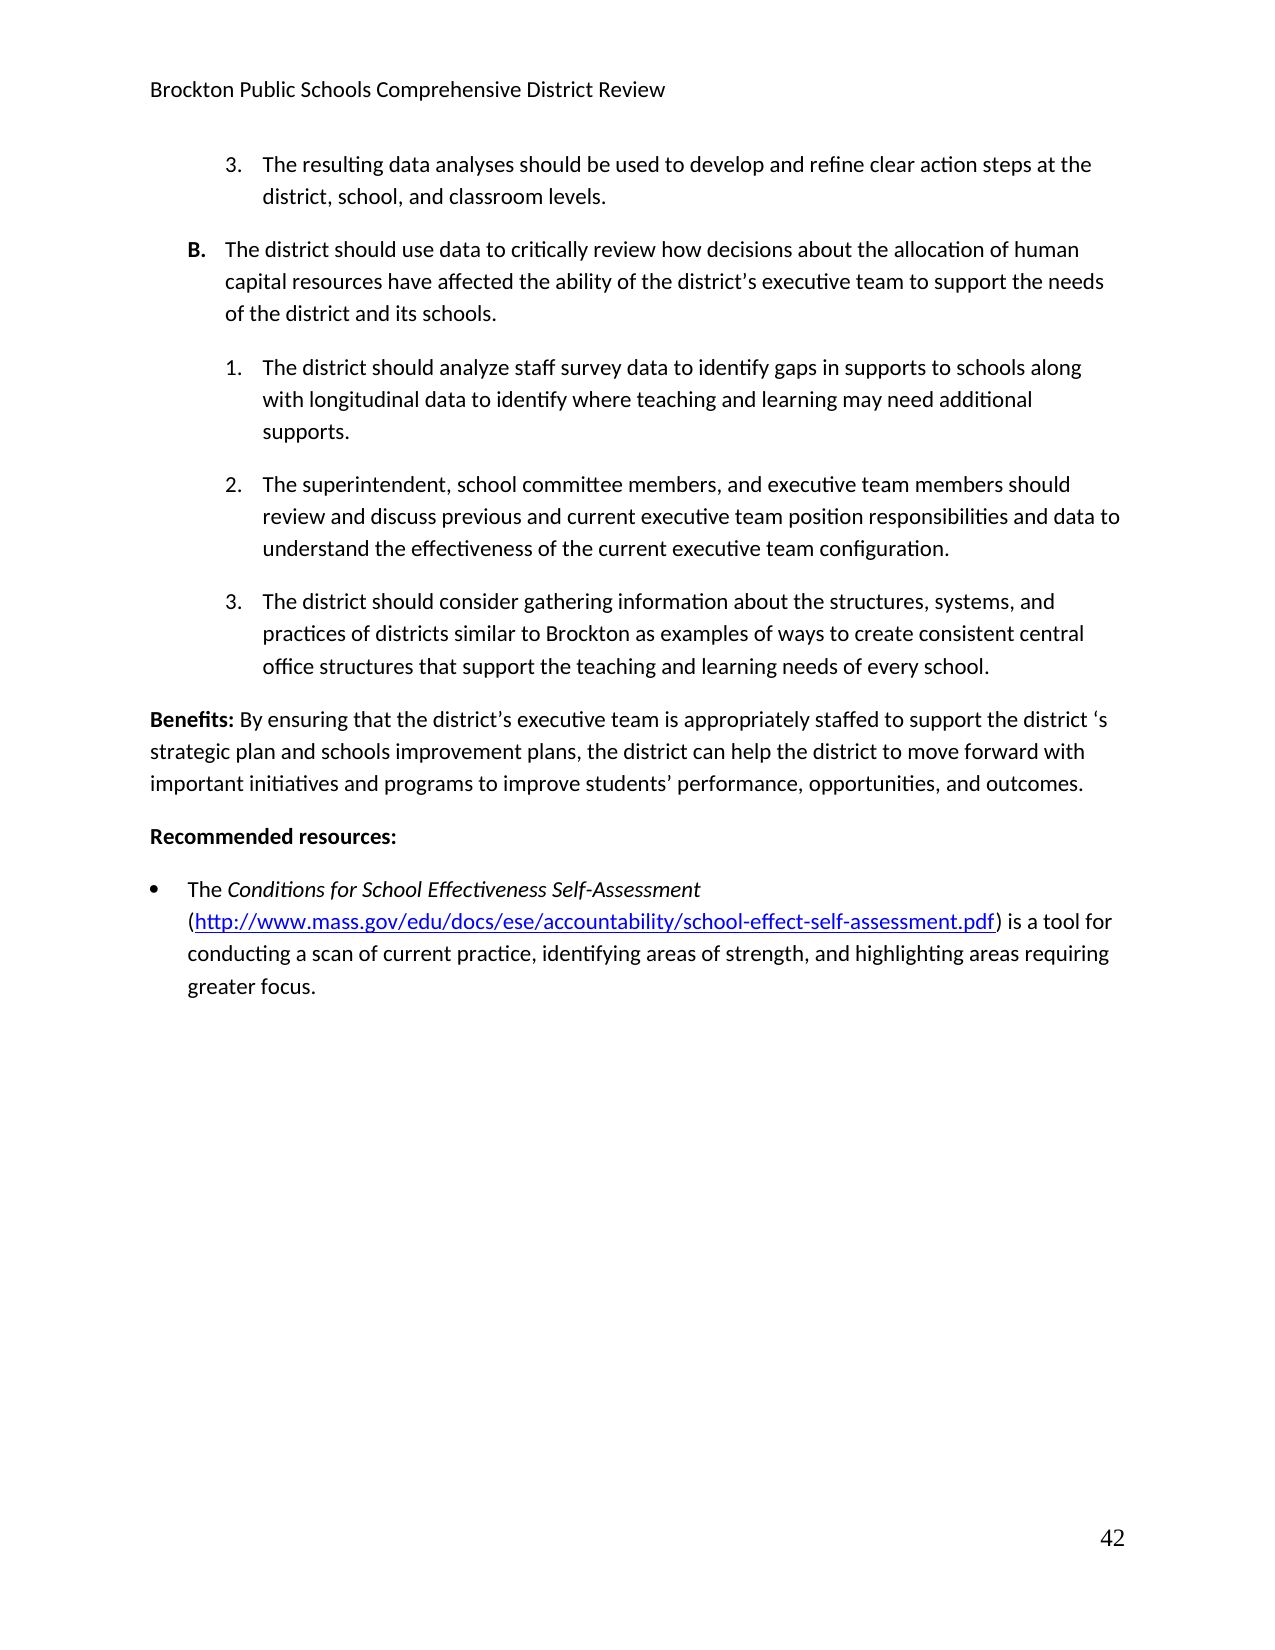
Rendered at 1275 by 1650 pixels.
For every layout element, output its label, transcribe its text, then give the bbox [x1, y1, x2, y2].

text Recommended resources: [150, 822, 1125, 850]
list 3. The district should consider gathering information about the structures, systems, and practices of districts similar to Brockton as examples of ways to create consistent central office structures that support the teaching and learning needs of every school. [225, 587, 1125, 680]
list 1. The district should analyze staff survey data to identify gaps in supports to schools along with longitudinal data to identify where teaching and learning may need additional supports. [225, 353, 1125, 445]
list 2. The superintendent, school committee members, and executive team members should review and discuss previous and current executive team position responsibilities and data to understand the effectiveness of the current executive team configuration. [225, 470, 1125, 562]
list The Conditions for School Effectiveness Self-Assessment (http://www.mass.gov/edu/docs/ese/accountability/school-effect-self-assessment.pdf) is a tool for conducting a scan of current practice, identifying areas of strength, and highlighting areas requiring greater focus. [150, 875, 1125, 1000]
text 3. The resulting data analyses should be used to develop and refine clear action steps at the district, school, and classroom levels. [150, 150, 1125, 210]
text B. The district should use data to critically review how decisions about the allocation of human capital resources have affected the ability of the district’s executive team to support the needs of the district and its schools. [150, 235, 1125, 328]
text Benefits: By ensuring that the district’s executive team is appropriately staffed to support the district ‘s strategic plan and schools improvement plans, the district can help the district to move forward with important initiatives and programs to improve students’ performance, opportunities, and outcomes. [150, 705, 1125, 797]
